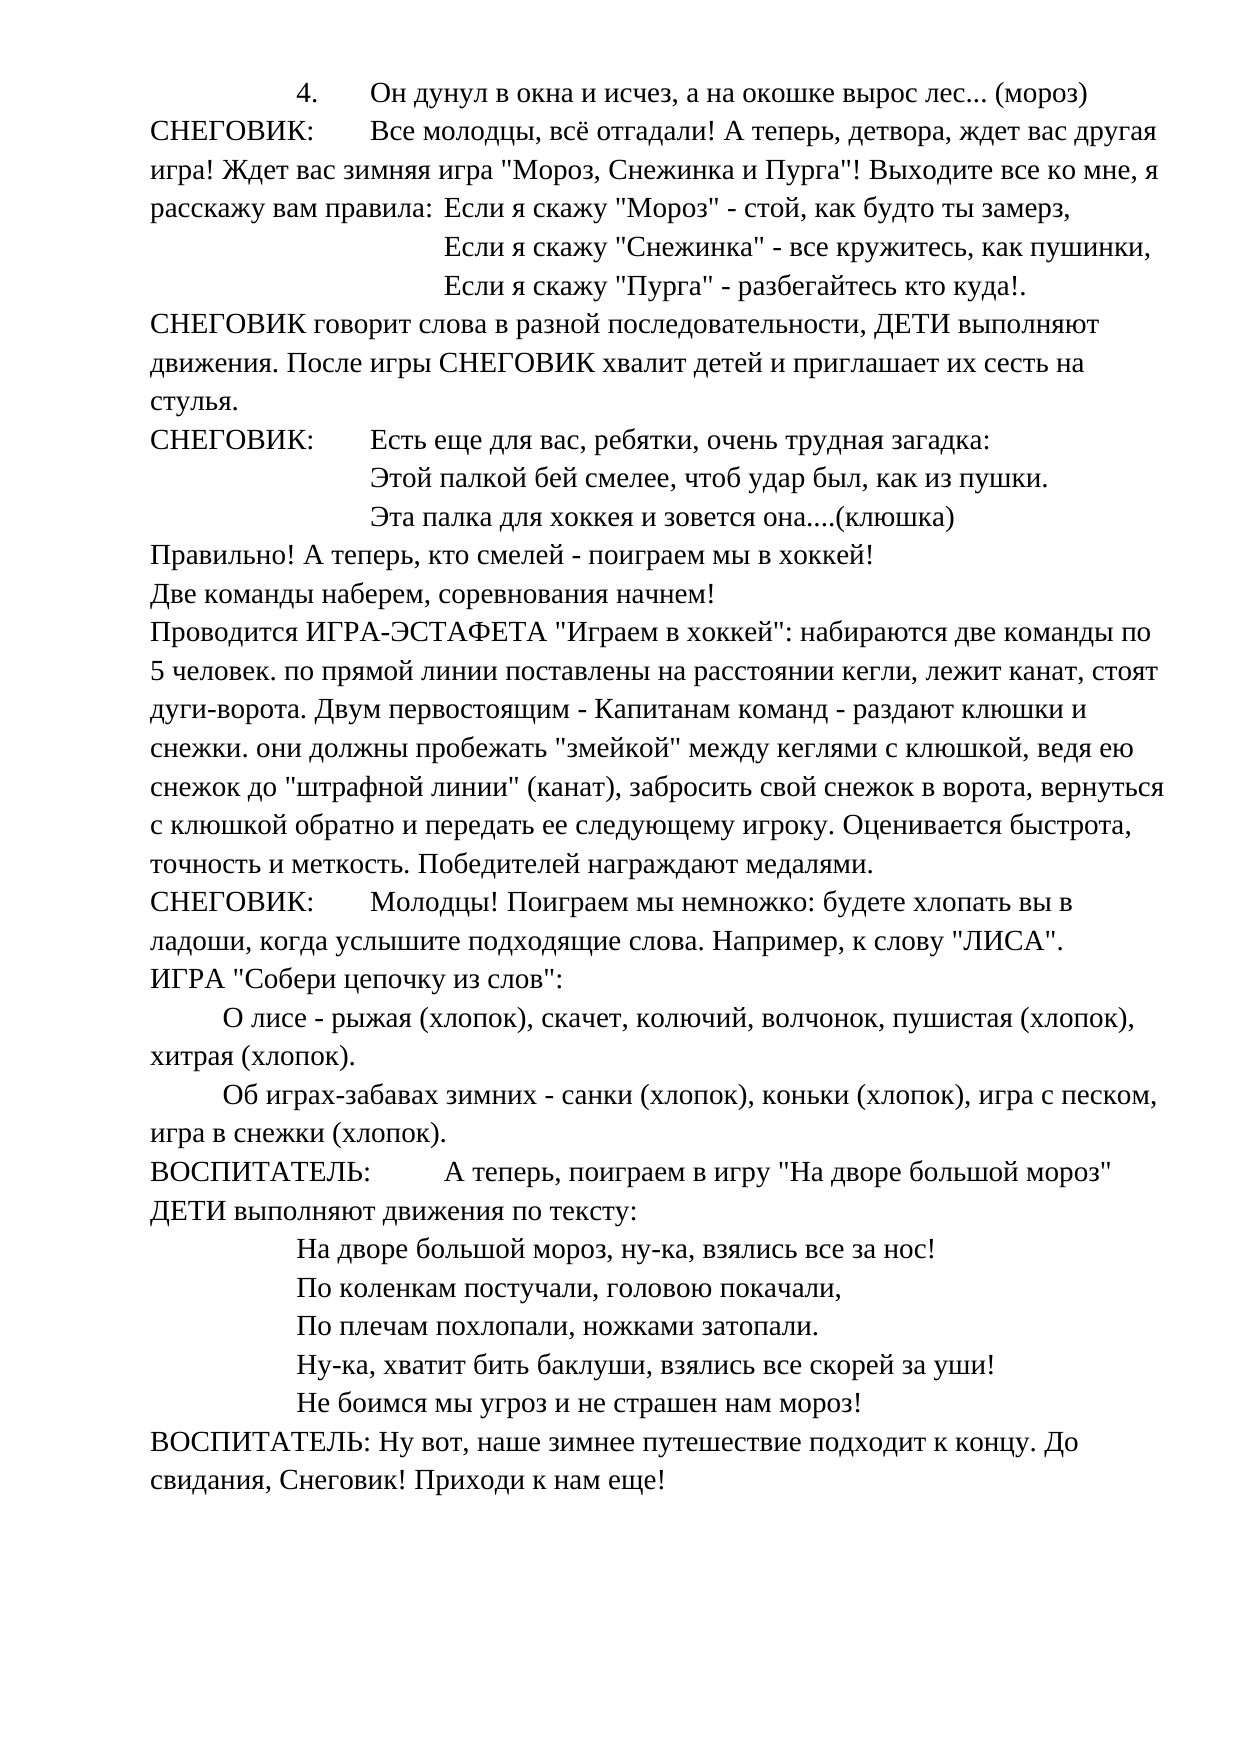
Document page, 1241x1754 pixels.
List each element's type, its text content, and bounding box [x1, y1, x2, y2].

list СНЕГОВИК: Все молодцы, всё отгадали! А теперь, детвора, ждет вас другая игра! Ждет вас зимняя игра "Мороз, Снежинка и Пурга"! Выходите все ко мне, я расскажу вам правила: Если я скажу "Мороз" - стой, как будто ты замерз, [150, 113, 1165, 224]
list СНЕГОВИК: Есть еще для вас, ребятки, очень трудная загадка: [150, 422, 1165, 455]
list ВОСПИТАТЕЛЬ: Ну вот, наше зимнее путешествие подходит к концу. До свидания, Снеговик! Приходи к нам еще! [150, 1424, 1165, 1496]
list ДЕТИ выполняют движения по тексту: [150, 1193, 1165, 1226]
list Не боимся мы угроз и не страшен нам мороз! [150, 1385, 1165, 1419]
list СНЕГОВИК говорит слова в разной последовательности, ДЕТИ выполняют движения. После игры СНЕГОВИК хвалит детей и приглашает их сесть на стулья. [150, 306, 1165, 417]
list О лисе - рыжая (хлопок), скачет, колючий, волчонок, пушистая (хлопок), хитрая (хлопок). [150, 1000, 1165, 1072]
list ВОСПИТАТЕЛЬ: А теперь, поиграем в игру "На дворе большой мороз" [150, 1154, 1165, 1188]
list Проводится ИГРА-ЭСТАФЕТА "Играем в хоккей": набираются две команды по 5 человек. по прямой линии поставлены на расстоянии кегли, лежит канат, стоят дуги-ворота. Двум первостоящим - Капитанам команд - раздают клюшки и снежки. они должны пробежать "змейкой" между кеглями с клюшкой, ведя ею снежок до "штрафной линии" (канат), забросить свой снежок в ворота, вернуться с клюшкой обратно и передать ее следующему игроку. Оценивается быстрота, точность и меткость. Победителей награждают медалями. [150, 614, 1165, 879]
list Этой палкой бей смелее, чтоб удар был, как из пушки. [150, 460, 1165, 494]
list 4. Он дунул в окна и исчез, а на окошке вырос лес... (мороз) [150, 75, 1165, 108]
list СНЕГОВИК: Молодцы! Поиграем мы немножко: будете хлопать вы в ладоши, когда услышите подходящие слова. Например, к слову "ЛИСА". [150, 884, 1165, 956]
list ИГРА "Собери цепочку из слов": [150, 961, 1165, 995]
list Ну-ка, хватит бить баклуши, взялись все скорей за уши! [150, 1347, 1165, 1380]
list Эта палка для хоккея и зовется она....(клюшка) [150, 499, 1165, 532]
list На дворе большой мороз, ну-ка, взялись все за нос! [150, 1231, 1165, 1265]
list По плечам похлопали, ножками затопали. [150, 1308, 1165, 1342]
list Об играх-забавах зимних - санки (хлопок), коньки (хлопок), игра с песком, игра в снежки (хлопок). [150, 1077, 1165, 1149]
list Если я скажу "Снежинка" - все кружитесь, как пушинки, [150, 229, 1165, 263]
list Если я скажу "Пурга" - разбегайтесь кто куда!. [150, 268, 1165, 301]
list Правильно! А теперь, кто смелей - поиграем мы в хоккей! Две команды наберем, соревнования начнем! [150, 537, 1165, 609]
list По коленкам постучали, головою покачали, [150, 1270, 1165, 1303]
